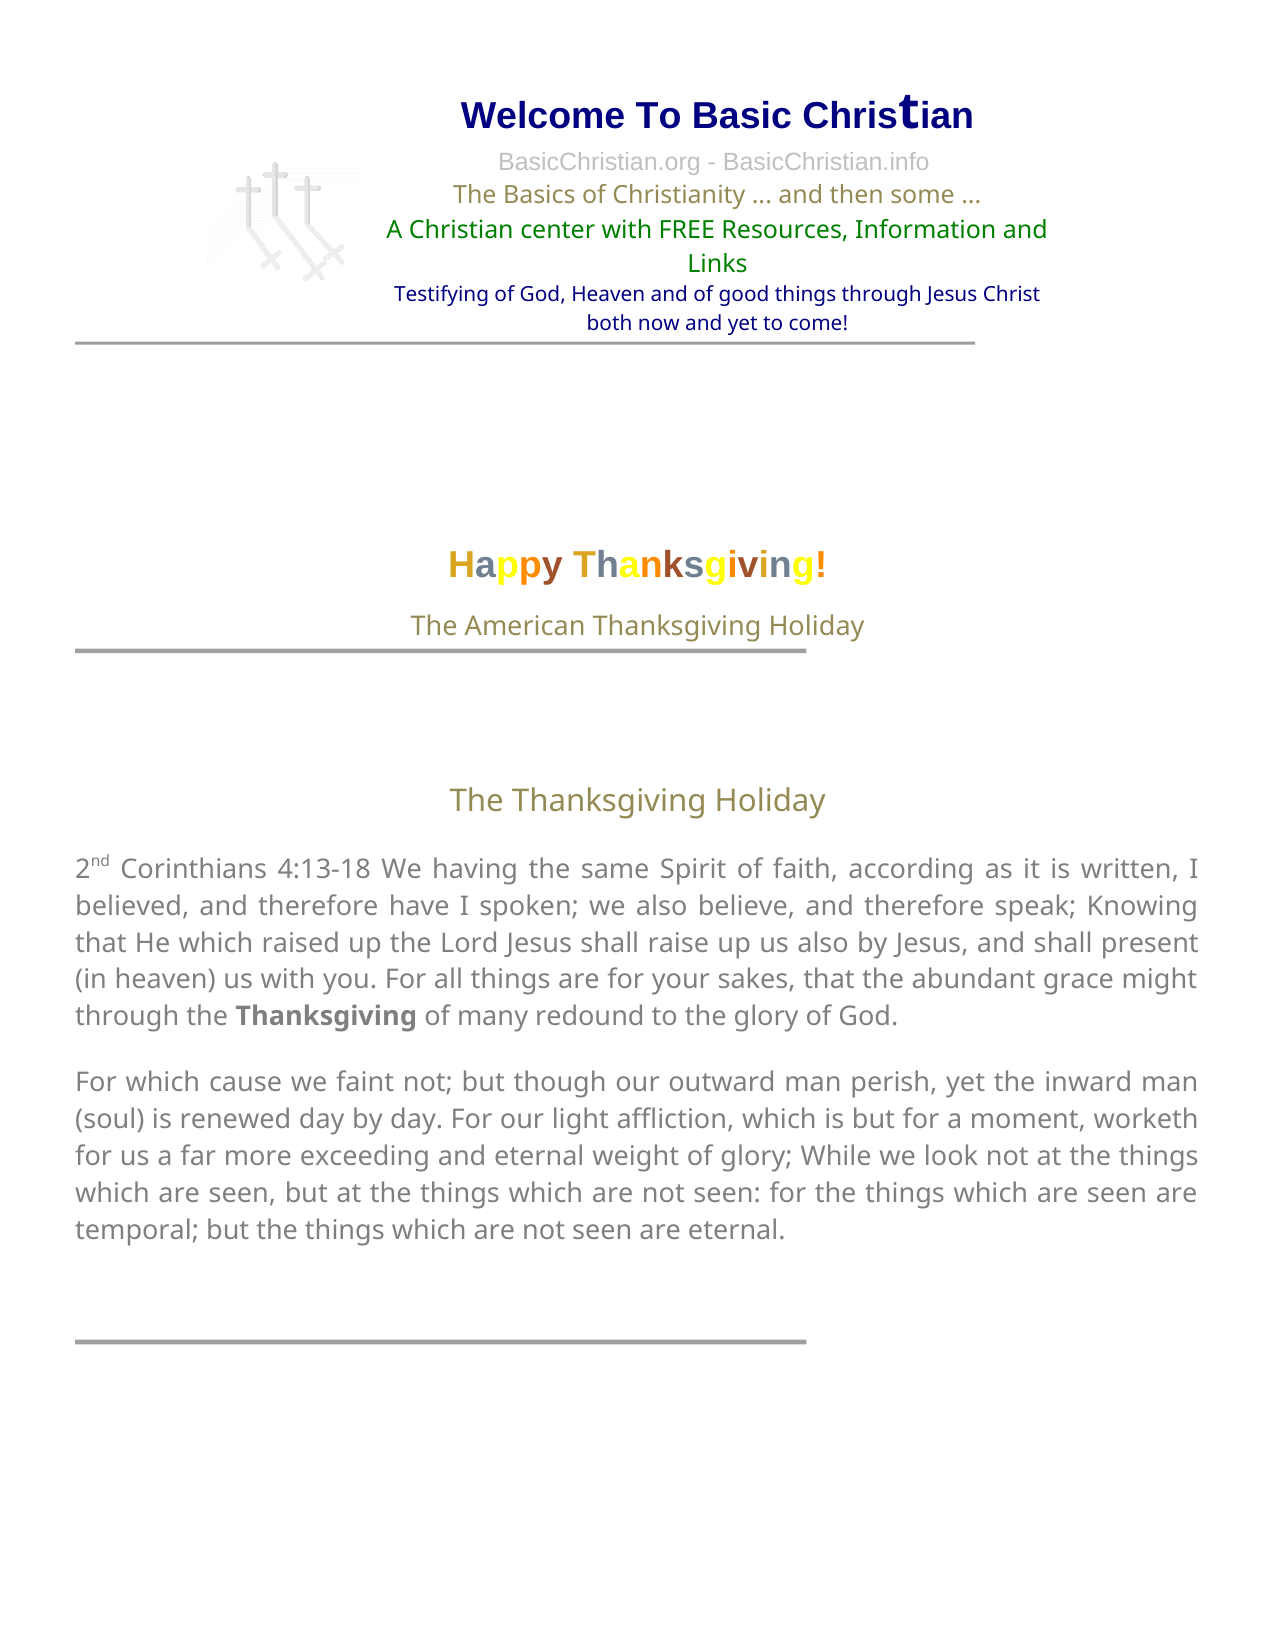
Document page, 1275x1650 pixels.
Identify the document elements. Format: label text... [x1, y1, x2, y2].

table_header [206, 75, 366, 336]
table_header Welcome To Basic Christian BasicChristian.org - BasicChristian.info The Basics of Christianity ... and then some ... A Christian center with FREE Resources, Information and Links Testifying of God, Heaven and of good things through Jesus Christ both now and yet to come! [366, 75, 1069, 336]
text Happy Thanksgiving! [75, 542, 1200, 585]
subtitle The American Thanksgiving Holiday [75, 606, 1200, 643]
text For which cause we faint not; but though our outward man perish, yet the inward man (soul) is renewed day by day. For our light affliction, which is but for a moment, worketh for us a far more exceeding and eternal weight of glory; While we look not at the things which are seen, but at the things which are not seen: for the things which are seen are temporal; but the things which are not seen are eternal. [75, 1063, 1200, 1247]
text The Thanksgiving Holiday [75, 777, 1200, 820]
text 2nd Corinthians 4:13-18 We having the same Spirit of faith, according as it is written, I believed, and therefore have I spoken; we also believe, and therefore speak; Knowing that He which raised up the Lord Jesus shall raise up us also by Jesus, and shall present (in heaven) us with you. For all things are for your sakes, that the abundant grace might through the Thanksgiving of many redound to the glory of God. [75, 849, 1200, 1034]
picture [206, 127, 363, 284]
